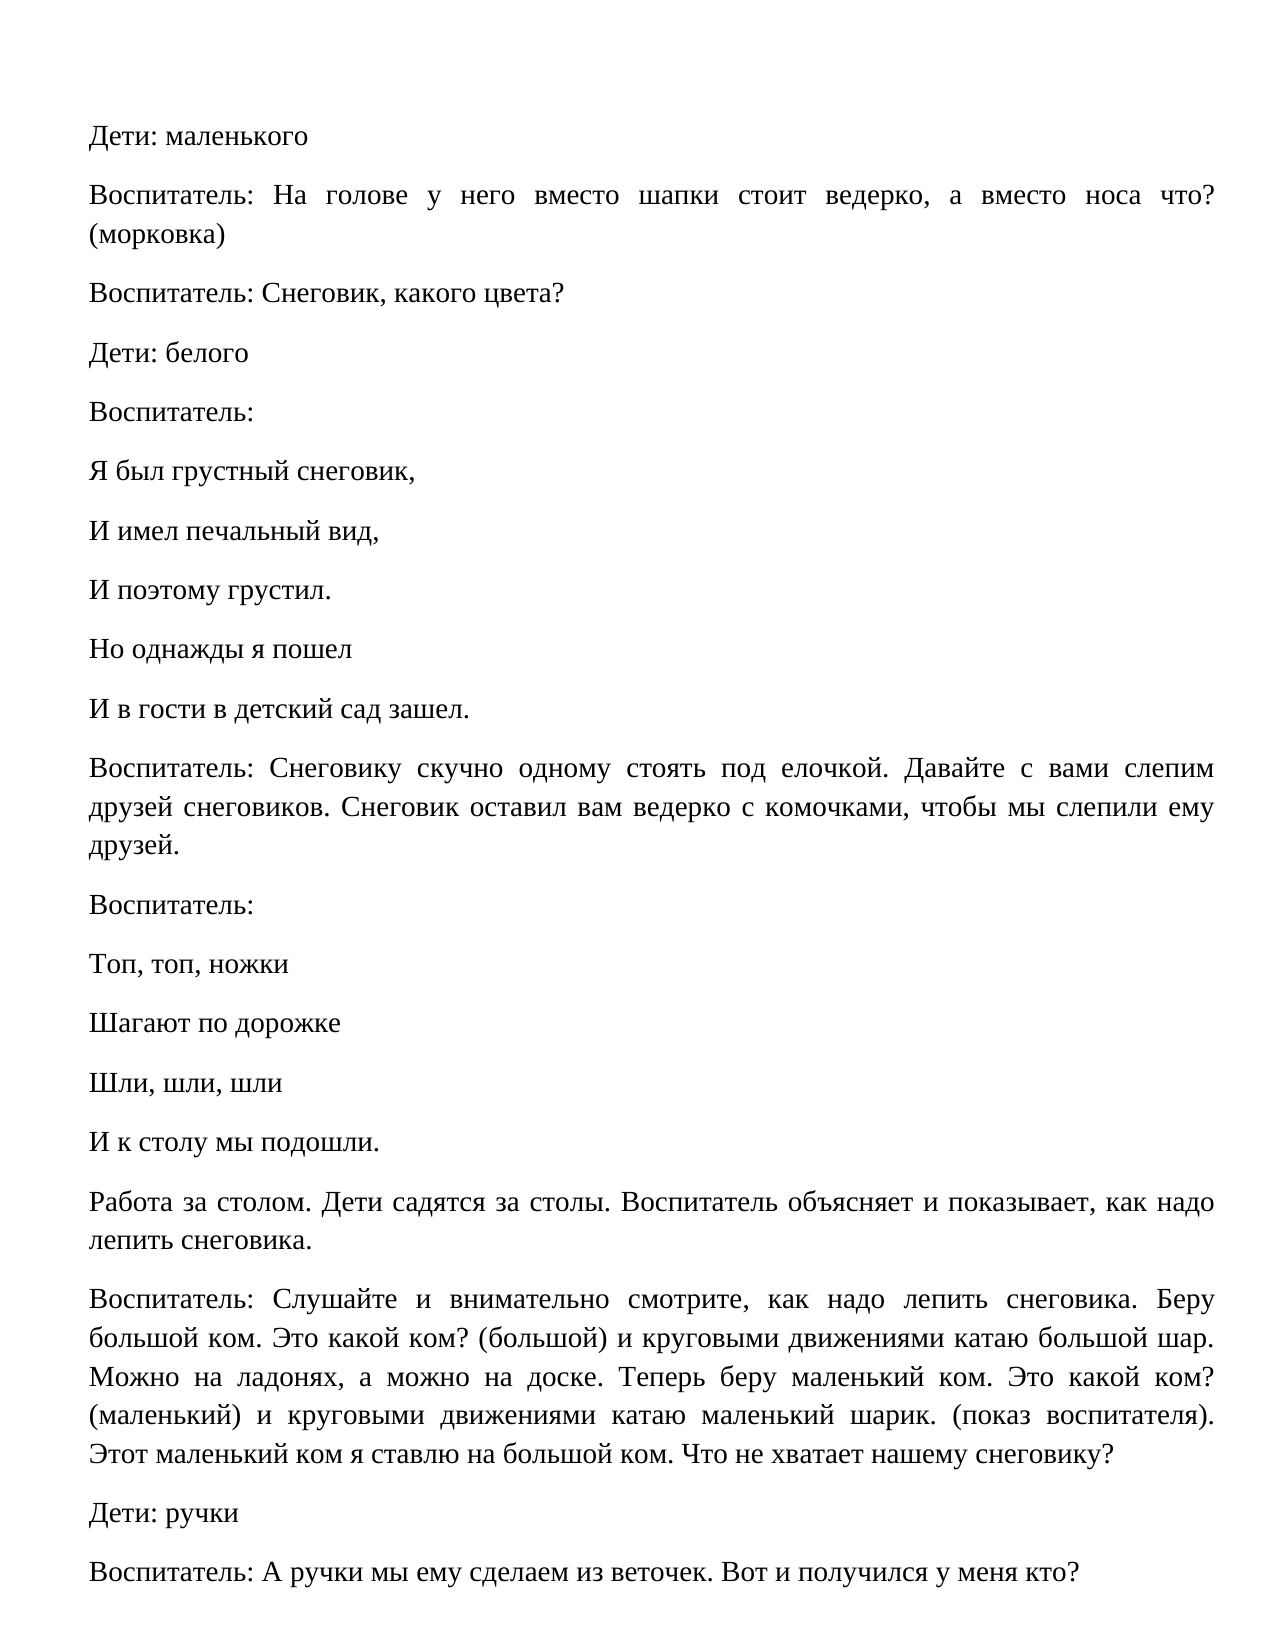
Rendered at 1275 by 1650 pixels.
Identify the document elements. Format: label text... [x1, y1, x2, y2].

text Воспитатель: А ручки мы ему сделаем из веточек. Вот и получился у меня кто? [89, 1554, 1216, 1588]
text Воспитатель: [89, 394, 1216, 428]
text Воспитатель: Слушайте и внимательно смотрите, как надо лепить снеговика. Беру большой ком. Это какой ком? (большой) и круговыми движениями катаю большой шар. Можно на ладонях, а можно на доске. Теперь беру маленький ком. Это какой ком? (маленький) и круговыми движениями катаю маленький шарик. (показ воспитателя). Этот маленький ком я ставлю на большой ком. Что не хватает нашему снеговику? [89, 1282, 1216, 1469]
text Воспитатель: Снеговику скучно одному стоять под елочкой. Давайте с вами слепим друзей снеговиков. Снеговик оставил вам ведерко с комочками, чтобы мы слепили ему друзей. [89, 750, 1216, 861]
text Дети: белого [89, 335, 1216, 368]
text Дети: ручки [89, 1495, 1216, 1529]
text Воспитатель: [89, 887, 1216, 920]
text Шли, шли, шли [89, 1065, 1216, 1098]
text И поэтому грустил. [89, 572, 1216, 606]
text И к столу мы подошли. [89, 1124, 1216, 1158]
text Воспитатель: Снеговик, какого цвета? [89, 275, 1216, 309]
text Воспитатель: На голове у него вместо шапки стоит ведерко, а вместо носа что? (морковка) [89, 177, 1216, 249]
text Шагают по дорожке [89, 1006, 1216, 1039]
text И имел печальный вид, [89, 513, 1216, 546]
text Но однажды я пошел [89, 632, 1216, 665]
text Работа за столом. Дети садятся за столы. Воспитатель объясняет и показывает, как надо лепить снеговика. [89, 1184, 1216, 1256]
text И в гости в детский сад зашел. [89, 691, 1216, 724]
text Дети: маленького [89, 118, 1216, 152]
text Топ, топ, ножки [89, 946, 1216, 980]
text Я был грустный снеговик, [89, 453, 1216, 487]
